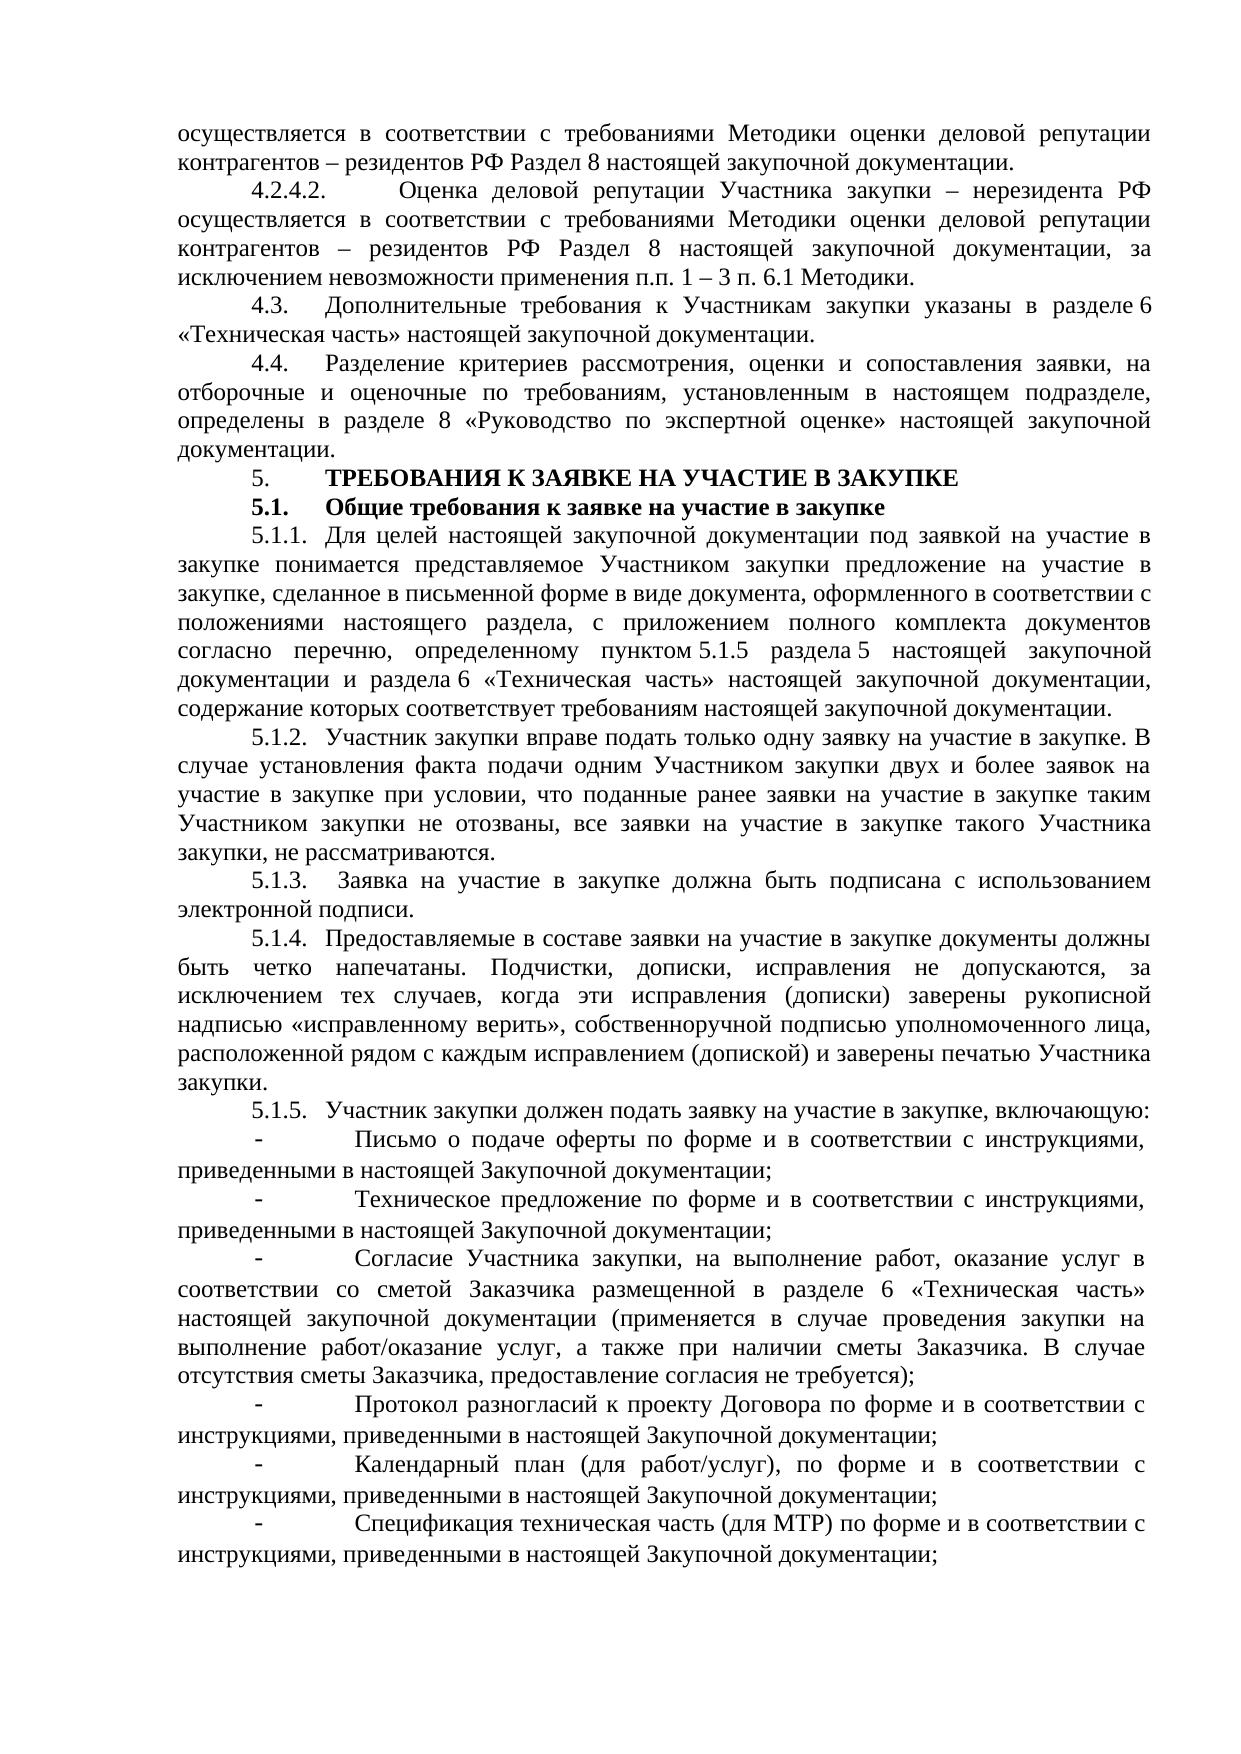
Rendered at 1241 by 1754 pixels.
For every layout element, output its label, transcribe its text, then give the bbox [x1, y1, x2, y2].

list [177, 118, 1152, 176]
list Для целей настоящей закупочной документации под заявкой на участие в закупке понимается представляемое Участником закупки предложение на участие в закупке, сделанное в письменной форме в виде документа, оформленного в соответствии с положениями настоящего раздела, с приложением полного комплекта документов согласно перечню, определенному пунктом 5.1.5 раздела 5 настоящей закупочной документации и раздела 6 «Техническая часть» настоящей закупочной документации, содержание которых соответствует требованиям настоящей закупочной документации. [177, 521, 1152, 722]
list Протокол разногласий к проекту Договора по форме и в соответствии с инструкциями, приведенными в настоящей Закупочной документации; [177, 1389, 1146, 1449]
list Техническое предложение по форме и в соответствии с инструкциями, приведенными в настоящей Закупочной документации; [177, 1184, 1146, 1243]
list Спецификация техническая часть (для МТР) по форме и в соответствии с инструкциями, приведенными в настоящей Закупочной документации; [177, 1508, 1146, 1568]
list Календарный план (для работ/услуг), по форме и в соответствии с инструкциями, приведенными в настоящей Закупочной документации; [177, 1449, 1146, 1508]
list ТРЕБОВАНИЯ К ЗАЯВКЕ НА УЧАСТИЕ В ЗАКУПКЕ [177, 463, 1152, 492]
list Дополнительные требования к Участникам закупки указаны в разделе 6 «Техническая часть» настоящей закупочной документации. [177, 291, 1152, 348]
list Участник закупки вправе подать только одну заявку на участие в закупке. В случае установления факта подачи одним Участником закупки двух и более заявок на участие в закупке при условии, что поданные ранее заявки на участие в закупке таким Участником закупки не отозваны, все заявки на участие в закупке такого Участника закупки, не рассматриваются. [177, 722, 1152, 866]
list Заявка на участие в закупке должна быть подписана с использованием электронной подписи. [177, 866, 1152, 923]
list Предоставляемые в составе заявки на участие в закупке документы должны быть четко напечатаны. Подчистки, дописки, исправления не допускаются, за исключением тех случаев, когда эти исправления (дописки) заверены рукописной надписью «исправленному верить», собственноручной подписью уполномоченного лица, расположенной рядом с каждым исправлением (допиской) и заверены печатью Участника закупки. [177, 923, 1152, 1096]
list Согласие Участника закупки, на выполнение работ, оказание услуг в соответствии со сметой Заказчика размещенной в разделе 6 «Техническая часть» настоящей закупочной документации (применяется в случае проведения закупки на выполнение работ/оказание услуг, а также при наличии сметы Заказчика. В случае отсутствия сметы Заказчика, предоставление согласия не требуется); [177, 1243, 1146, 1389]
list Общие требования к заявке на участие в закупке [177, 492, 1152, 521]
list Разделение критериев рассмотрения, оценки и сопоставления заявки, на отборочные и оценочные по требованиям, установленным в настоящем подразделе, определены в разделе 8 «Руководство по экспертной оценке» настоящей закупочной документации. [177, 348, 1152, 463]
list Оценка деловой репутации Участника закупки – нерезидента РФ осуществляется в соответствии с требованиями Методики оценки деловой репутации контрагентов – резидентов РФ Раздел 8 настоящей закупочной документации, за исключением невозможности применения п.п. 1 – 3 п. 6.1 Методики. [177, 176, 1152, 291]
list Письмо о подаче оферты по форме и в соответствии с инструкциями, приведенными в настоящей Закупочной документации; [177, 1124, 1146, 1184]
list Участник закупки должен подать заявку на участие в закупке, включающую: [177, 1096, 1152, 1124]
